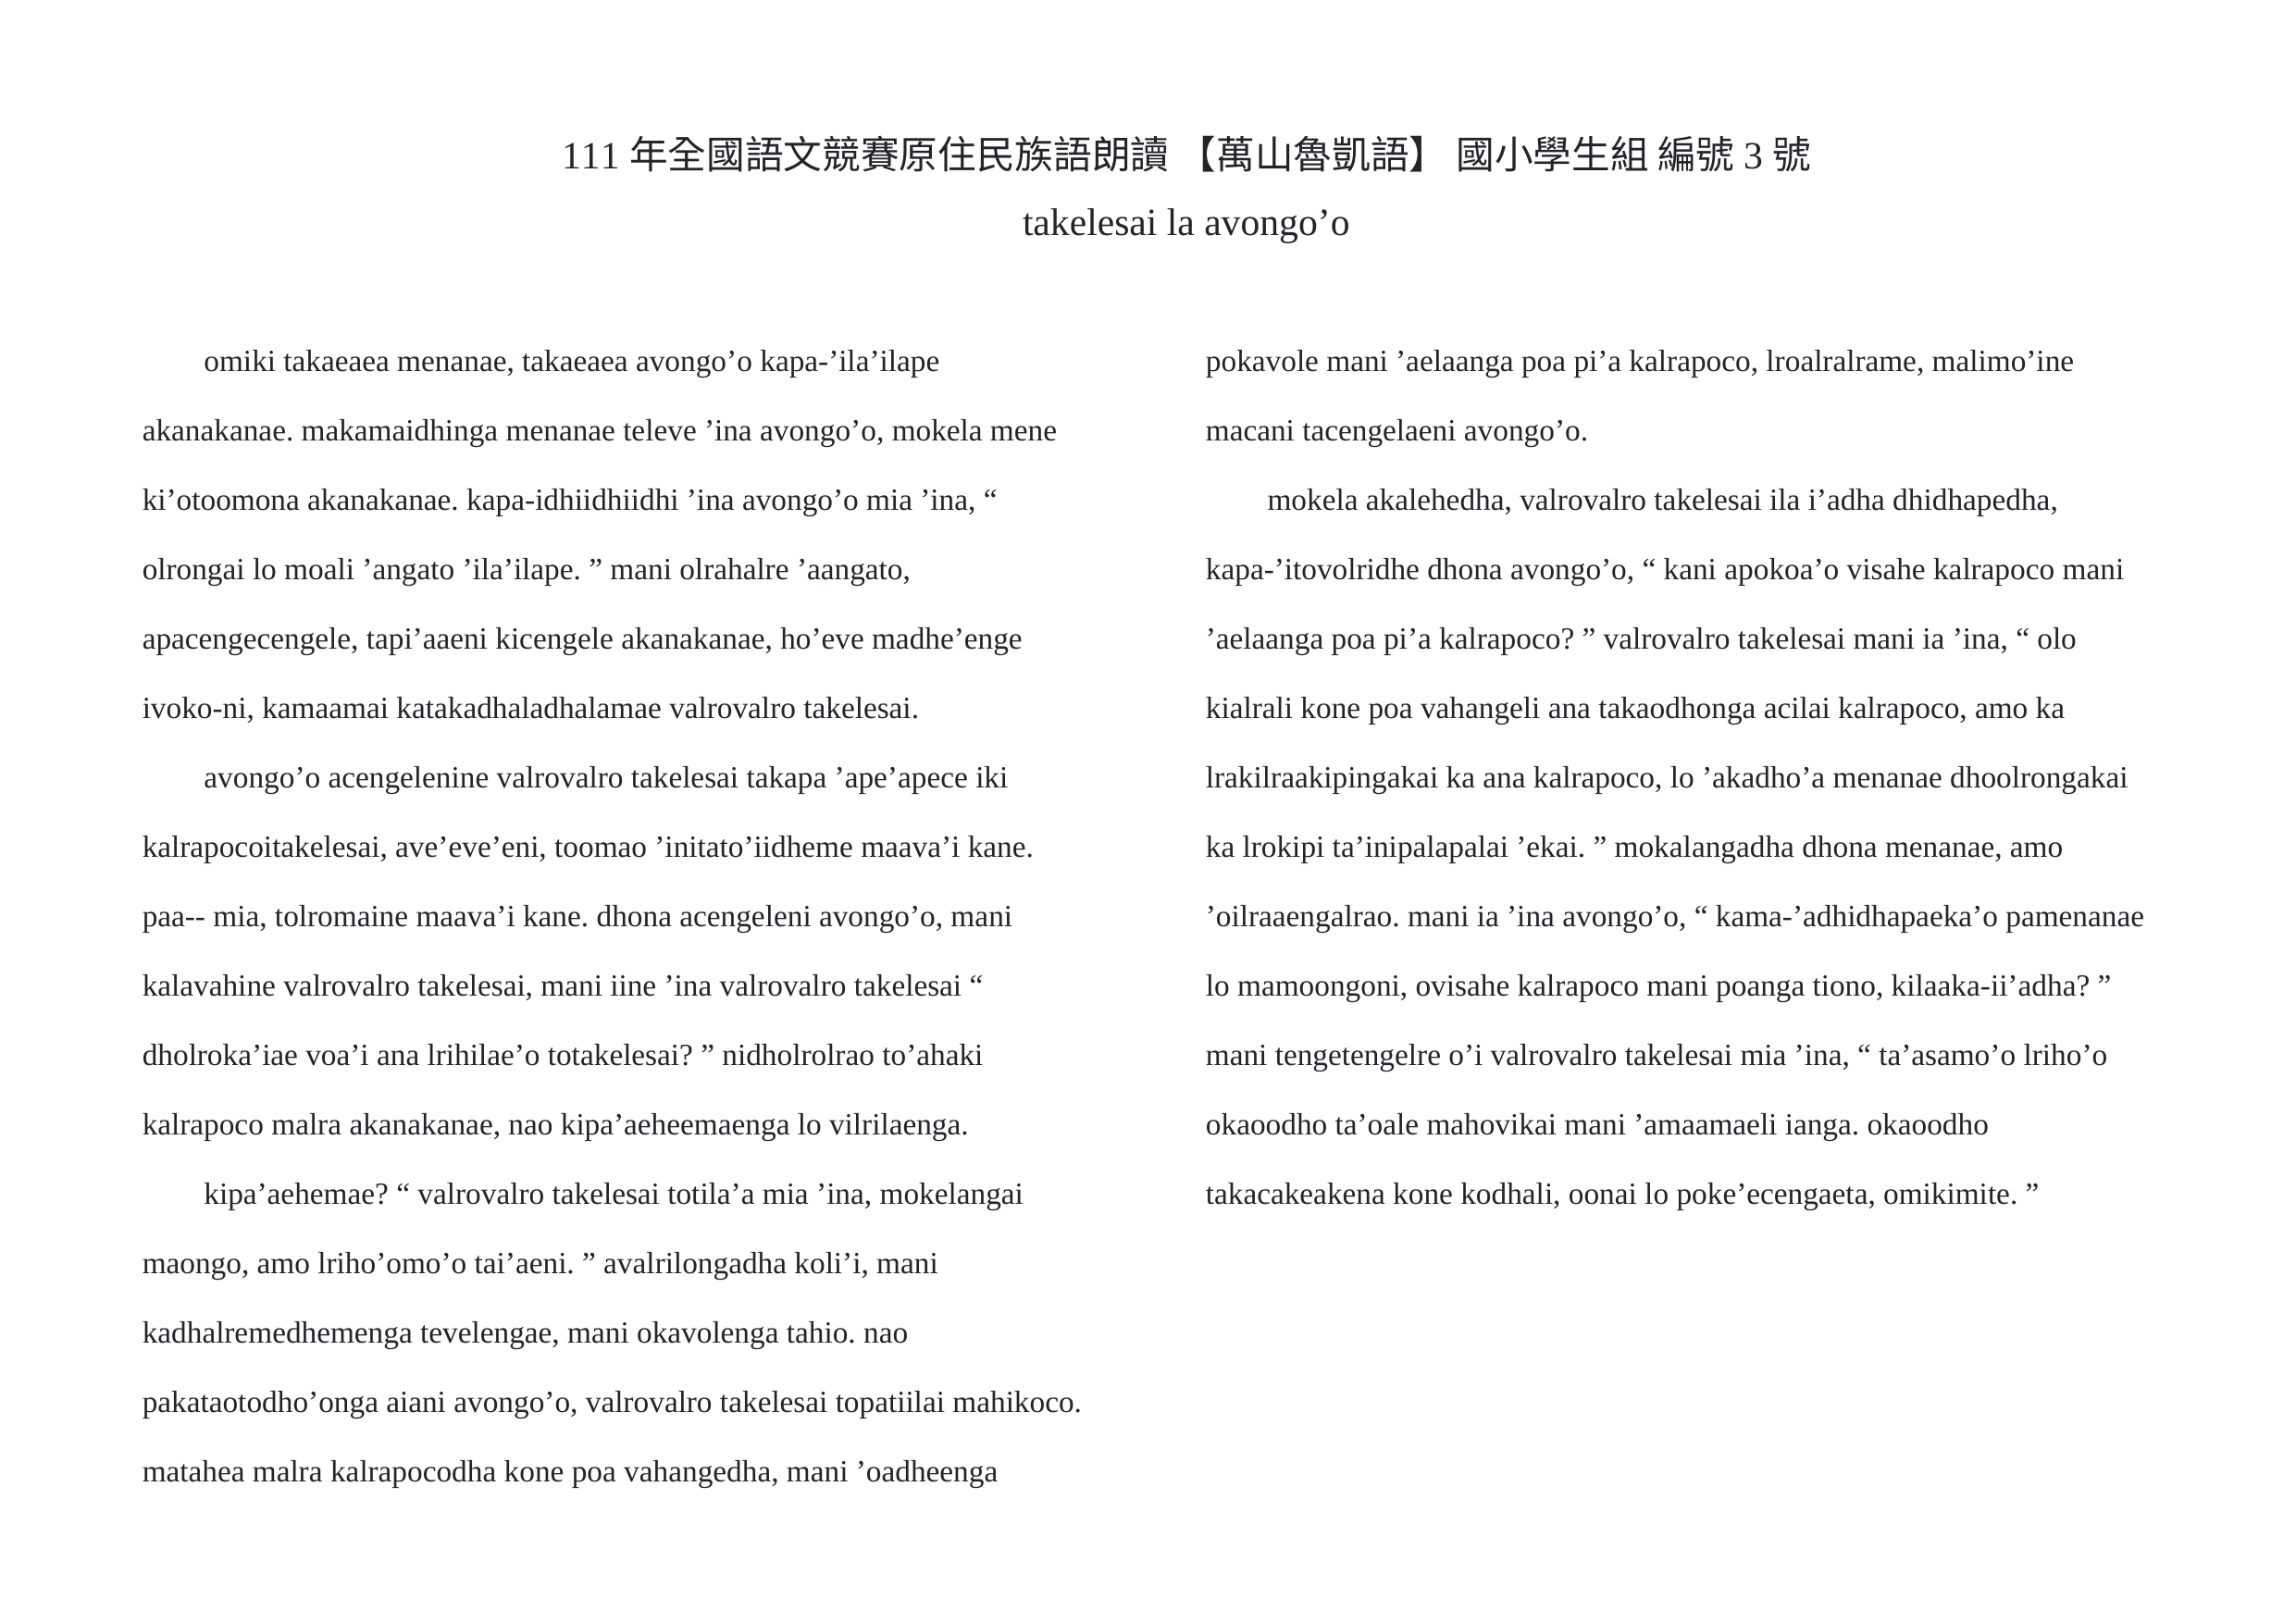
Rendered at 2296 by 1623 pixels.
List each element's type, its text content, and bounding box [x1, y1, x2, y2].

text takelesai la avongo’o [142, 187, 2153, 256]
text omiki takaeaea menanae, takaeaea avongo’o kapa-’ila’ilape akanakanae. makamaidhinga menanae televe ’ina avongo’o, mokela mene ki’otoomona akanakanae. kapa-idhiidhiidhi ’ina avongo’o mia ’ina, “ olrongai lo moali ’angato ’ila’ilape. ” mani olrahalre ’aangato, apacengecengele, tapi’aaeni kicengele akanakanae, ho’eve madhe’enge ivoko-ni, kamaamai katakadhaladhalamae valrovalro takelesai. [142, 326, 1090, 742]
text 111 年全國語文競賽原住民族語朗讀 【萬山魯凱語】 國小學生組 編號 3 號 [142, 118, 2153, 187]
text kipa’aehemae? “ valrovalro takelesai totila’a mia ’ina, mokelangai maongo, amo lriho’omo’o tai’aeni. ” avalrilongadha koli’i, mani kadhalremedhemenga tevelengae, mani okavolenga tahio. nao pakataotodho’onga aiani avongo’o, valrovalro takelesai topatiilai mahikoco. matahea malra kalrapocodha kone poa vahangedha, mani ’oadheenga pokavole mani ’aelaanga poa pi’a kalrapoco, lroalralrame, malimo’ine macani tacengelaeni avongo’o. [142, 1158, 1090, 1505]
text avongo’o acengelenine valrovalro takelesai takapa ’ape’apece iki kalrapocoitakelesai, ave’eve’eni, toomao ’initato’iidheme maava’i kane. paa-- mia, tolromaine maava’i kane. dhona acengeleni avongo’o, mani kalavahine valrovalro takelesai, mani iine ’ina valrovalro takelesai “ dholroka’iae voa’i ana lrihilae’o totakelesai? ” nidholrolrao to’ahaki kalrapoco malra akanakanae, nao kipa’aeheemaenga lo vilrilaenga. [142, 742, 1090, 1158]
text kipa’aehemae? “ valrovalro takelesai totila’a mia ’ina, mokelangai maongo, amo lriho’omo’o tai’aeni. ” avalrilongadha koli’i, mani kadhalremedhemenga tevelengae, mani okavolenga tahio. nao pakataotodho’onga aiani avongo’o, valrovalro takelesai topatiilai mahikoco. matahea malra kalrapocodha kone poa vahangedha, mani ’oadheenga pokavole mani ’aelaanga poa pi’a kalrapoco, lroalralrame, malimo’ine macani tacengelaeni avongo’o. [1206, 326, 2153, 465]
text mokela akalehedha, valrovalro takelesai ila i’adha dhidhapedha, kapa-’itovolridhe dhona avongo’o, “ kani apokoa’o visahe kalrapoco mani ’aelaanga poa pi’a kalrapoco? ” valrovalro takelesai mani ia ’ina, “ olo kialrali kone poa vahangeli ana takaodhonga acilai kalrapoco, amo ka lrakilraakipingakai ka ana kalrapoco, lo ’akadho’a menanae dhoolrongakai ka lrokipi ta’inipalapalai ’ekai. ” mokalangadha dhona menanae, amo ’oilraaengalrao. mani ia ’ina avongo’o, “ kama-’adhidhapaeka’o pamenanae lo mamoongoni, ovisahe kalrapoco mani poanga tiono, kilaaka-ii’adha? ” mani tengetengelre o’i valrovalro takelesai mia ’ina, “ ta’asamo’o lriho’o okaoodho ta’oale mahovikai mani ’amaamaeli ianga. okaoodho takacakeakena kone kodhali, oonai lo poke’ecengaeta, omikimite. ” [1206, 465, 2153, 1228]
